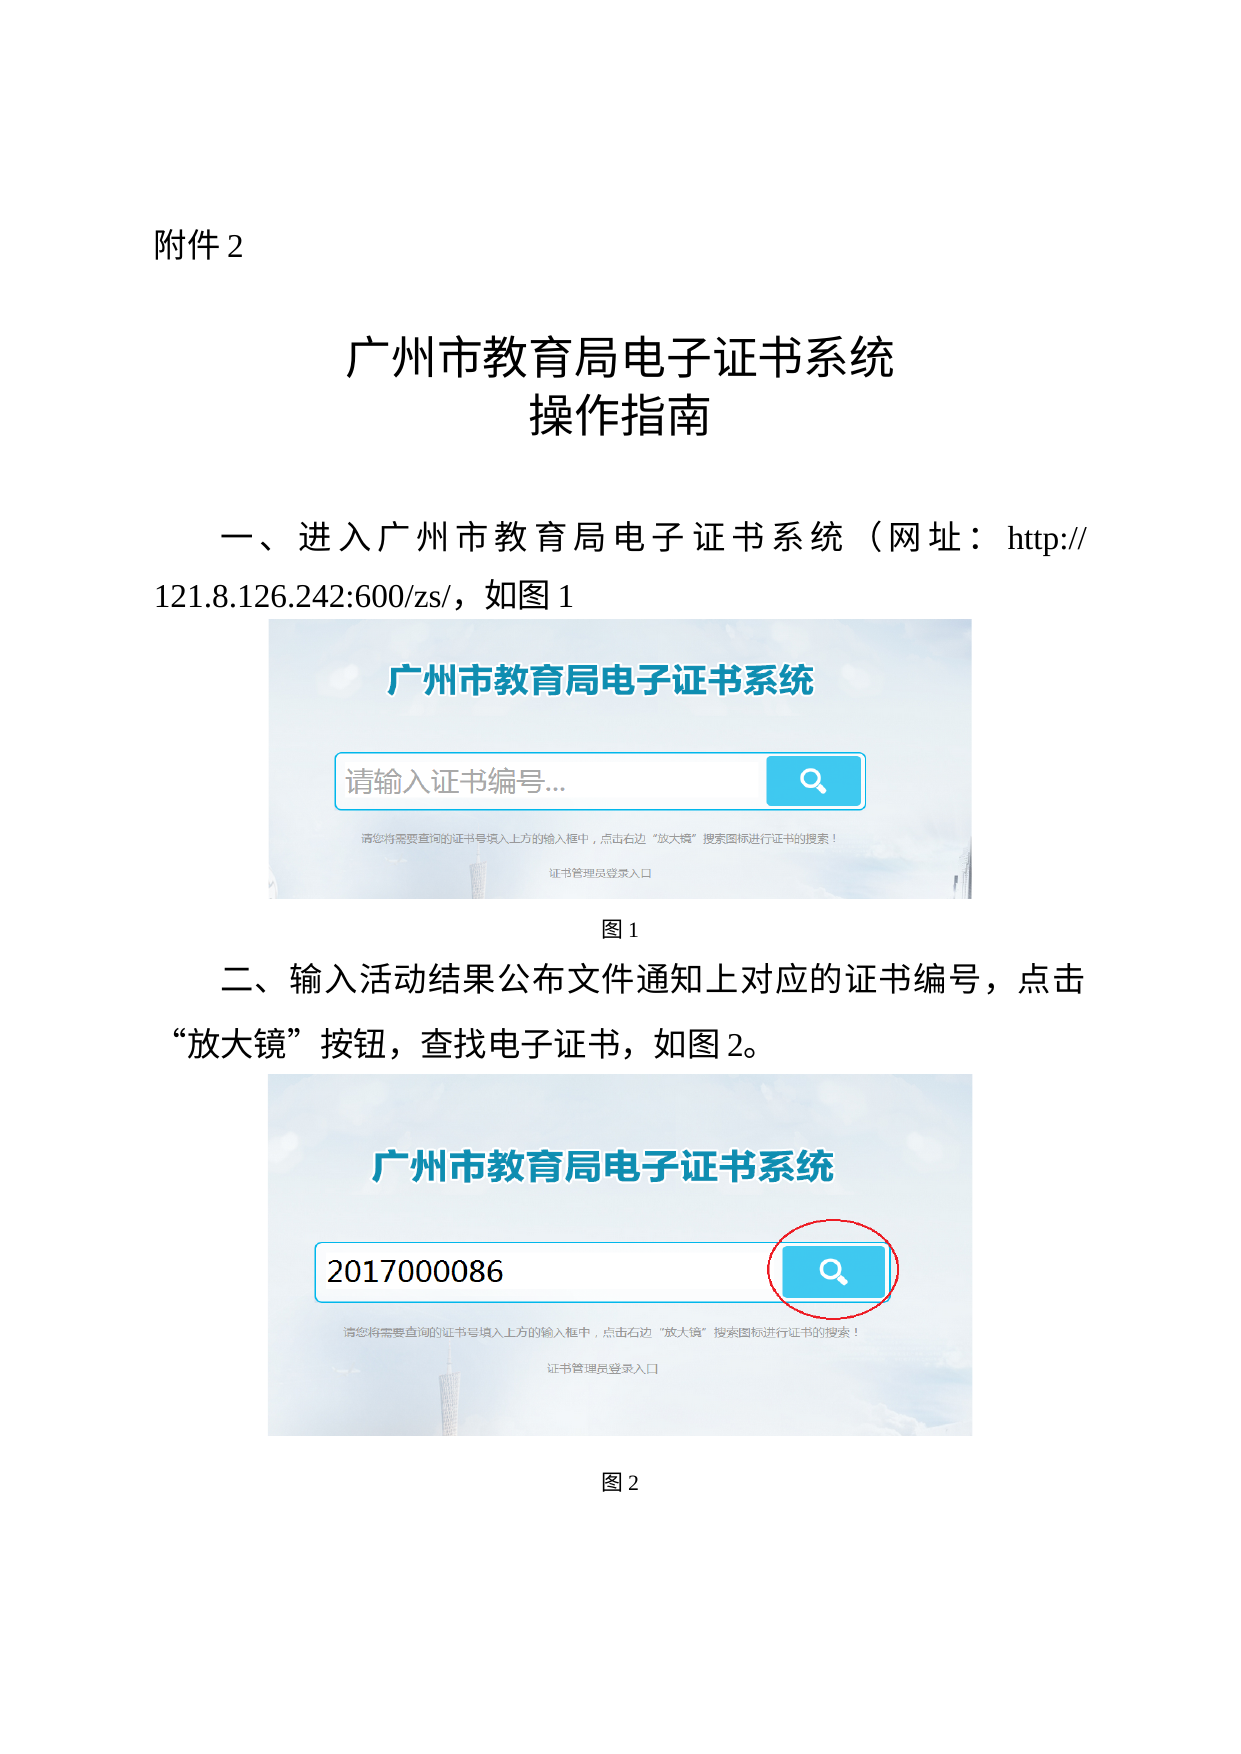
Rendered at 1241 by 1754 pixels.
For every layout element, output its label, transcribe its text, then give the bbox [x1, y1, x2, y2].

text 图2 [153, 1464, 1087, 1497]
text 广州市教育局电子证书系统 [153, 327, 1087, 386]
text 二、输入活动结果公布文件通知上对应的证书编号，点击“放大镜”按钮，查找电子证书，如图2。 [153, 944, 1087, 1074]
picture [267, 1074, 973, 1436]
picture [268, 619, 972, 899]
text 附件2 [153, 211, 1087, 269]
text 一、进入广州市教育局电子证书系统（网址：http://121.8.126.242:600/zs/，如图1 [153, 502, 1087, 619]
text 操作指南 [153, 386, 1087, 444]
text 图1 [153, 912, 1087, 944]
